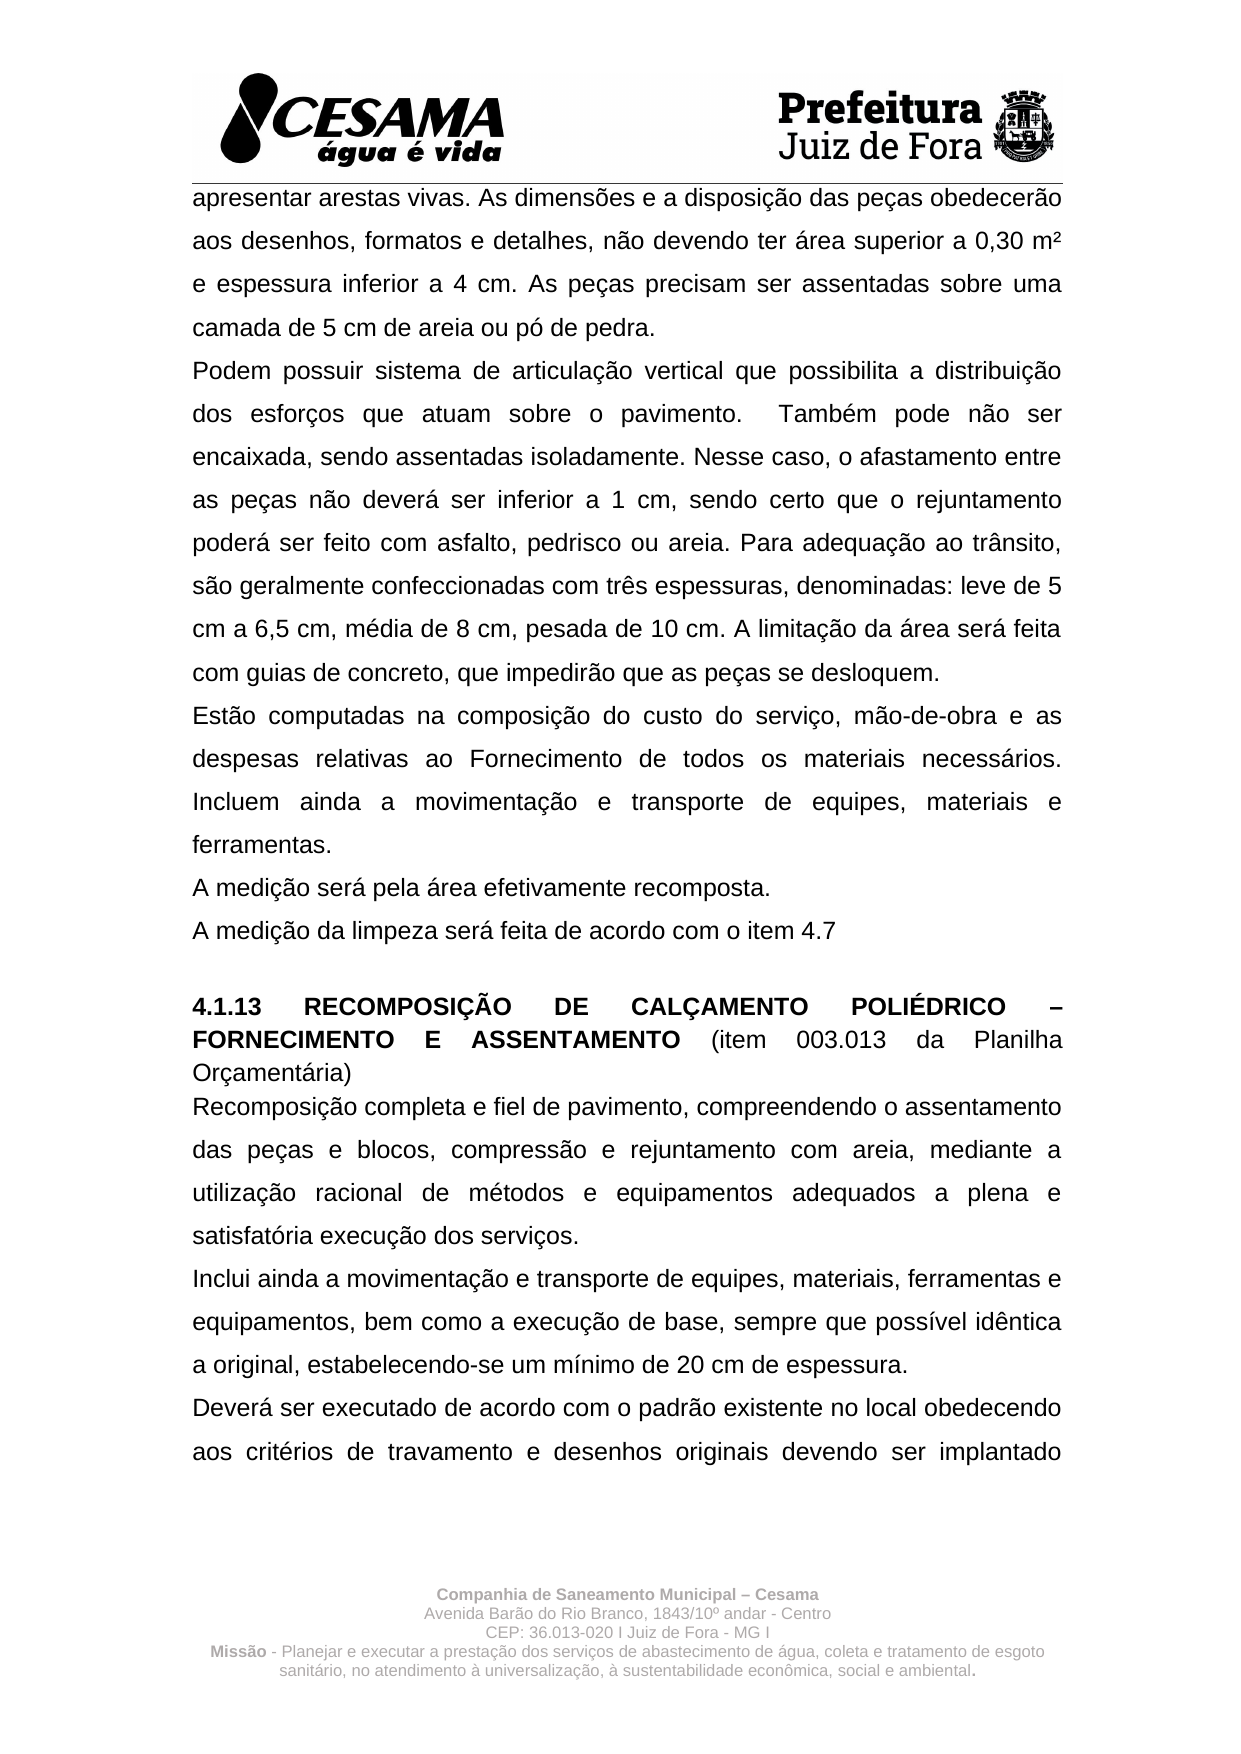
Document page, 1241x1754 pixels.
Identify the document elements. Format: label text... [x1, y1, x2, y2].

picture [192, 73, 1063, 184]
text Recomposição completa e fiel de pavimento, compreendendo o assentamento das peças e blocos, compressão e rejuntamento com areia, mediante a utilização racional de métodos e equipamentos adequados a plena e satisfatória execução dos serviços. [192, 1091, 1063, 1249]
text 4.1.13 RECOMPOSIÇÃO DE CALÇAMENTO POLIÉDRICO – FORNECIMENTO E ASSENTAMENTO (item 003.013 da Planilha Orçamentária) [192, 992, 1063, 1087]
text Podem possuir sistema de articulação vertical que possibilita a distribuição dos esforços que atuam sobre o pavimento. Também pode não ser encaixada, sendo assentadas isoladamente. Nesse caso, o afastamento entre as peças não deverá ser inferior a 1 cm, sendo certo que o rejuntamento poderá ser feito com asfalto, pedrisco ou areia. Para adequação ao trânsito, são geralmente confeccionadas com três espessuras, denominadas: leve de 5 cm a 6,5 cm, média de 8 cm, pesada de 10 cm. A limitação da área será feita com guias de concreto, que impedirão que as peças se desloquem. [192, 356, 1063, 686]
text Inclui ainda a movimentação e transporte de equipes, materiais, ferramentas e equipamentos, bem como a execução de base, sempre que possível idêntica a original, estabelecendo-se um mínimo de 20 cm de espessura. [192, 1264, 1063, 1379]
text A medição da limpeza será feita de acordo com o item 4.7 [192, 916, 1063, 945]
text A medição será pela área efetivamente recomposta. [192, 873, 1063, 902]
text Estão computadas na composição do custo do serviço, mão-de-obra e as despesas relativas ao Fornecimento de todos os materiais necessários. Incluem ainda a movimentação e transporte de equipes, materiais e ferramentas. [192, 701, 1063, 859]
